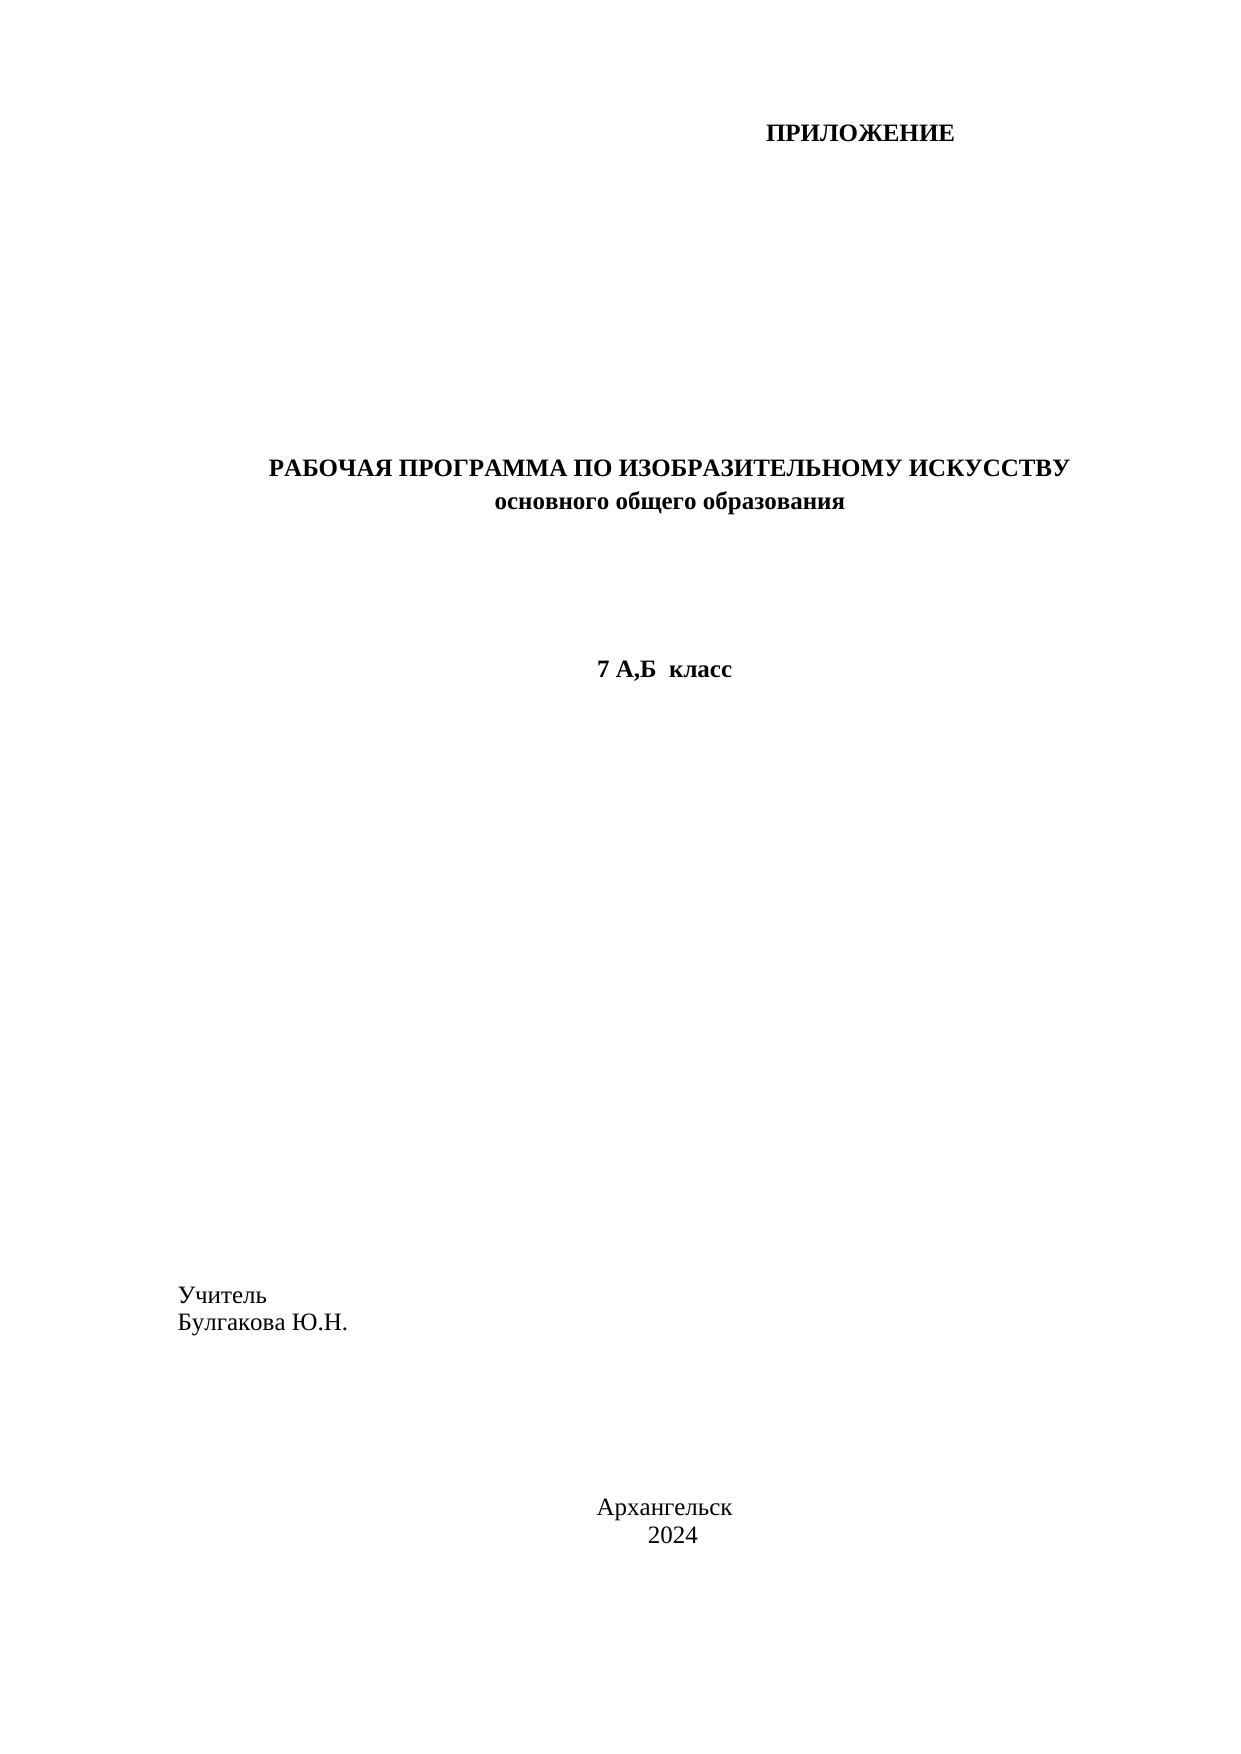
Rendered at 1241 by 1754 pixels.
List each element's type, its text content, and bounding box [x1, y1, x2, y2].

text 7 А,Б класс [177, 661, 1152, 682]
text 2024 [177, 1520, 1168, 1549]
text Архангельск [177, 1495, 1152, 1520]
text ПРИЛОЖЕНИЕ [177, 118, 1240, 147]
text РАБОЧАЯ ПРОГРАММА ПО ИЗОБРАЗИТЕЛЬНОМУ ИСКУССТВУ [177, 453, 1162, 482]
text основного общего образования [177, 486, 1162, 515]
text Булгакова Ю.Н. [177, 1313, 1152, 1334]
text Учитель [177, 1280, 1152, 1309]
